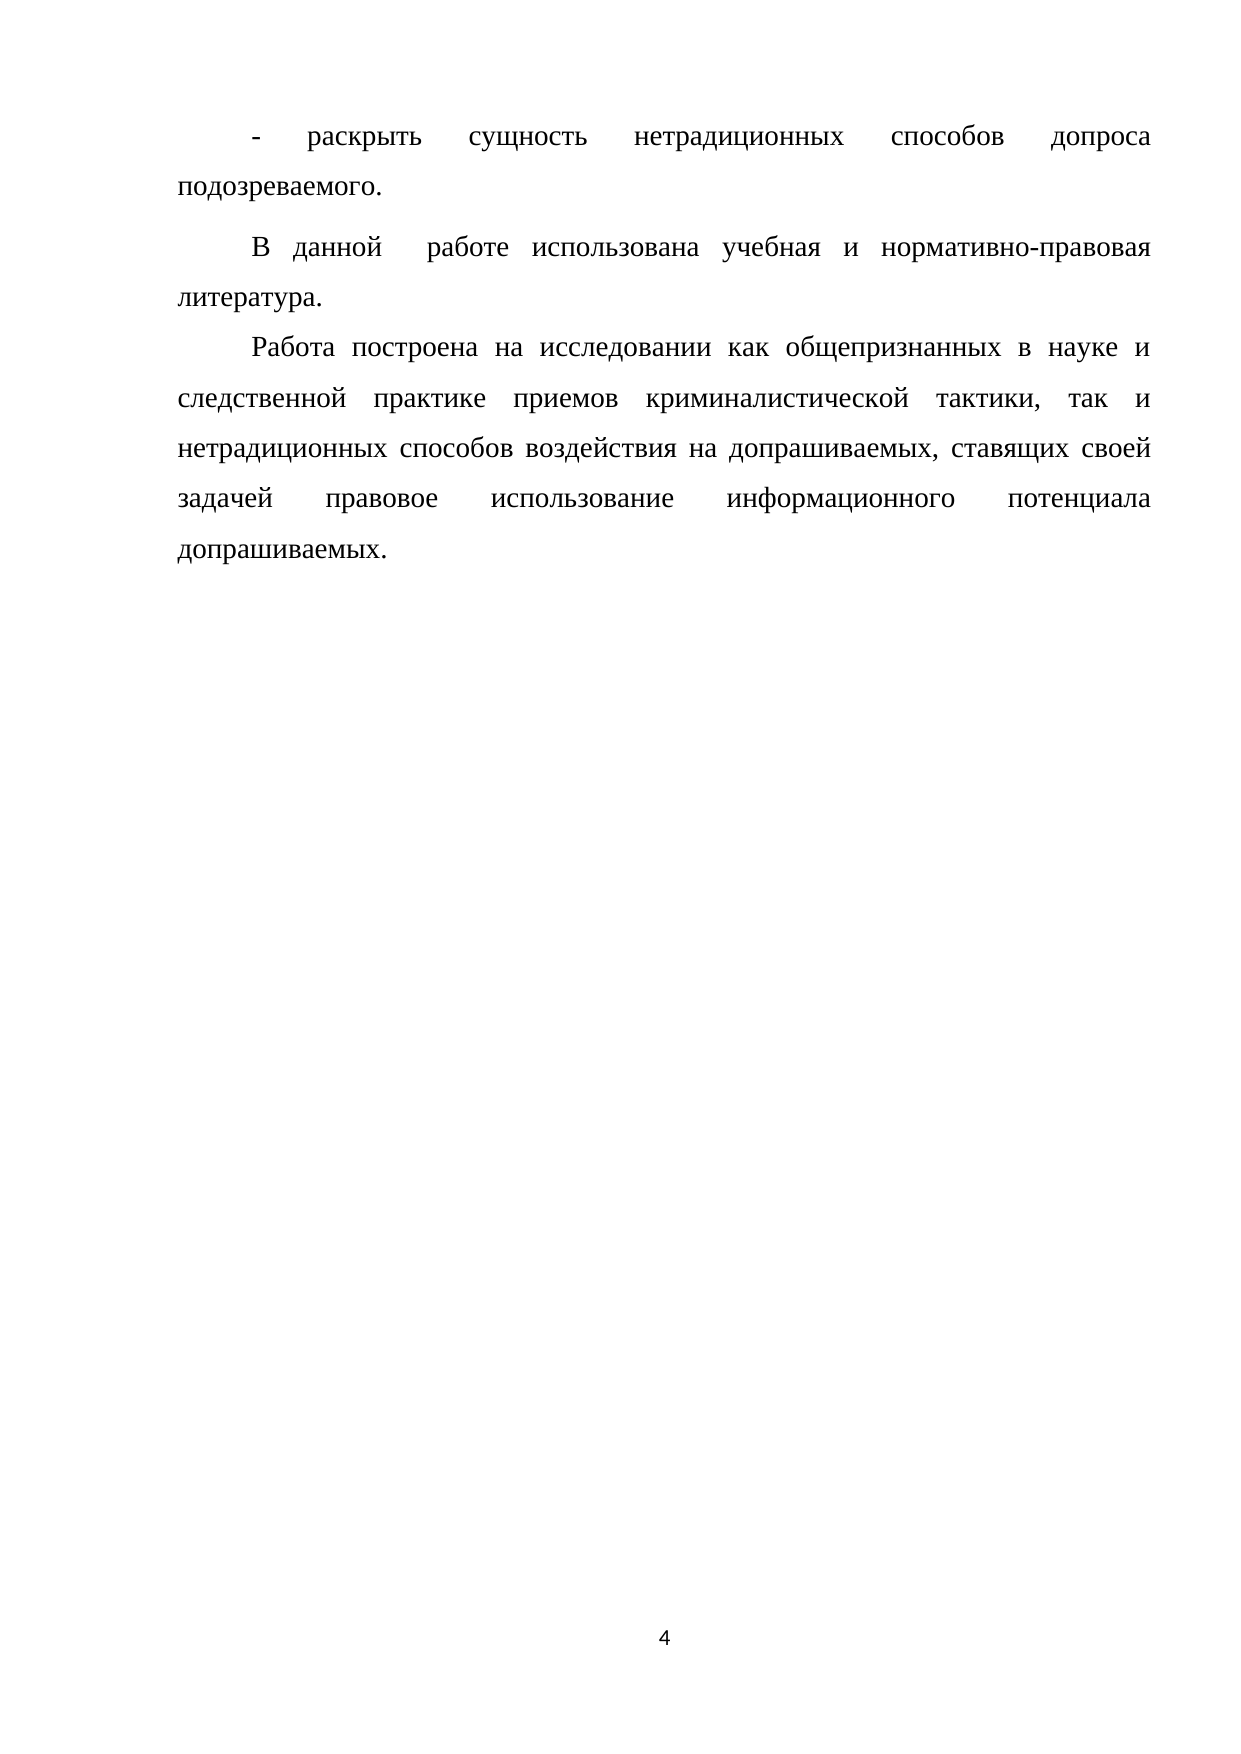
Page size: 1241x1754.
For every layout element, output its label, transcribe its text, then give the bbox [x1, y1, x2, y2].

text - раскрыть сущность нетрадиционных способов допроса подозреваемого. [177, 118, 1152, 202]
text Работа построена на исследовании как общепризнанных в науке и следственной практике приемов криминалистической тактики, так и нетрадиционных способов воздействия на допрашиваемых, ставящих своей задачей правовое использование информационного потенциала допрашиваемых. [177, 329, 1152, 564]
text В данной работе использована учебная и нормативно-правовая литература. [177, 229, 1152, 313]
